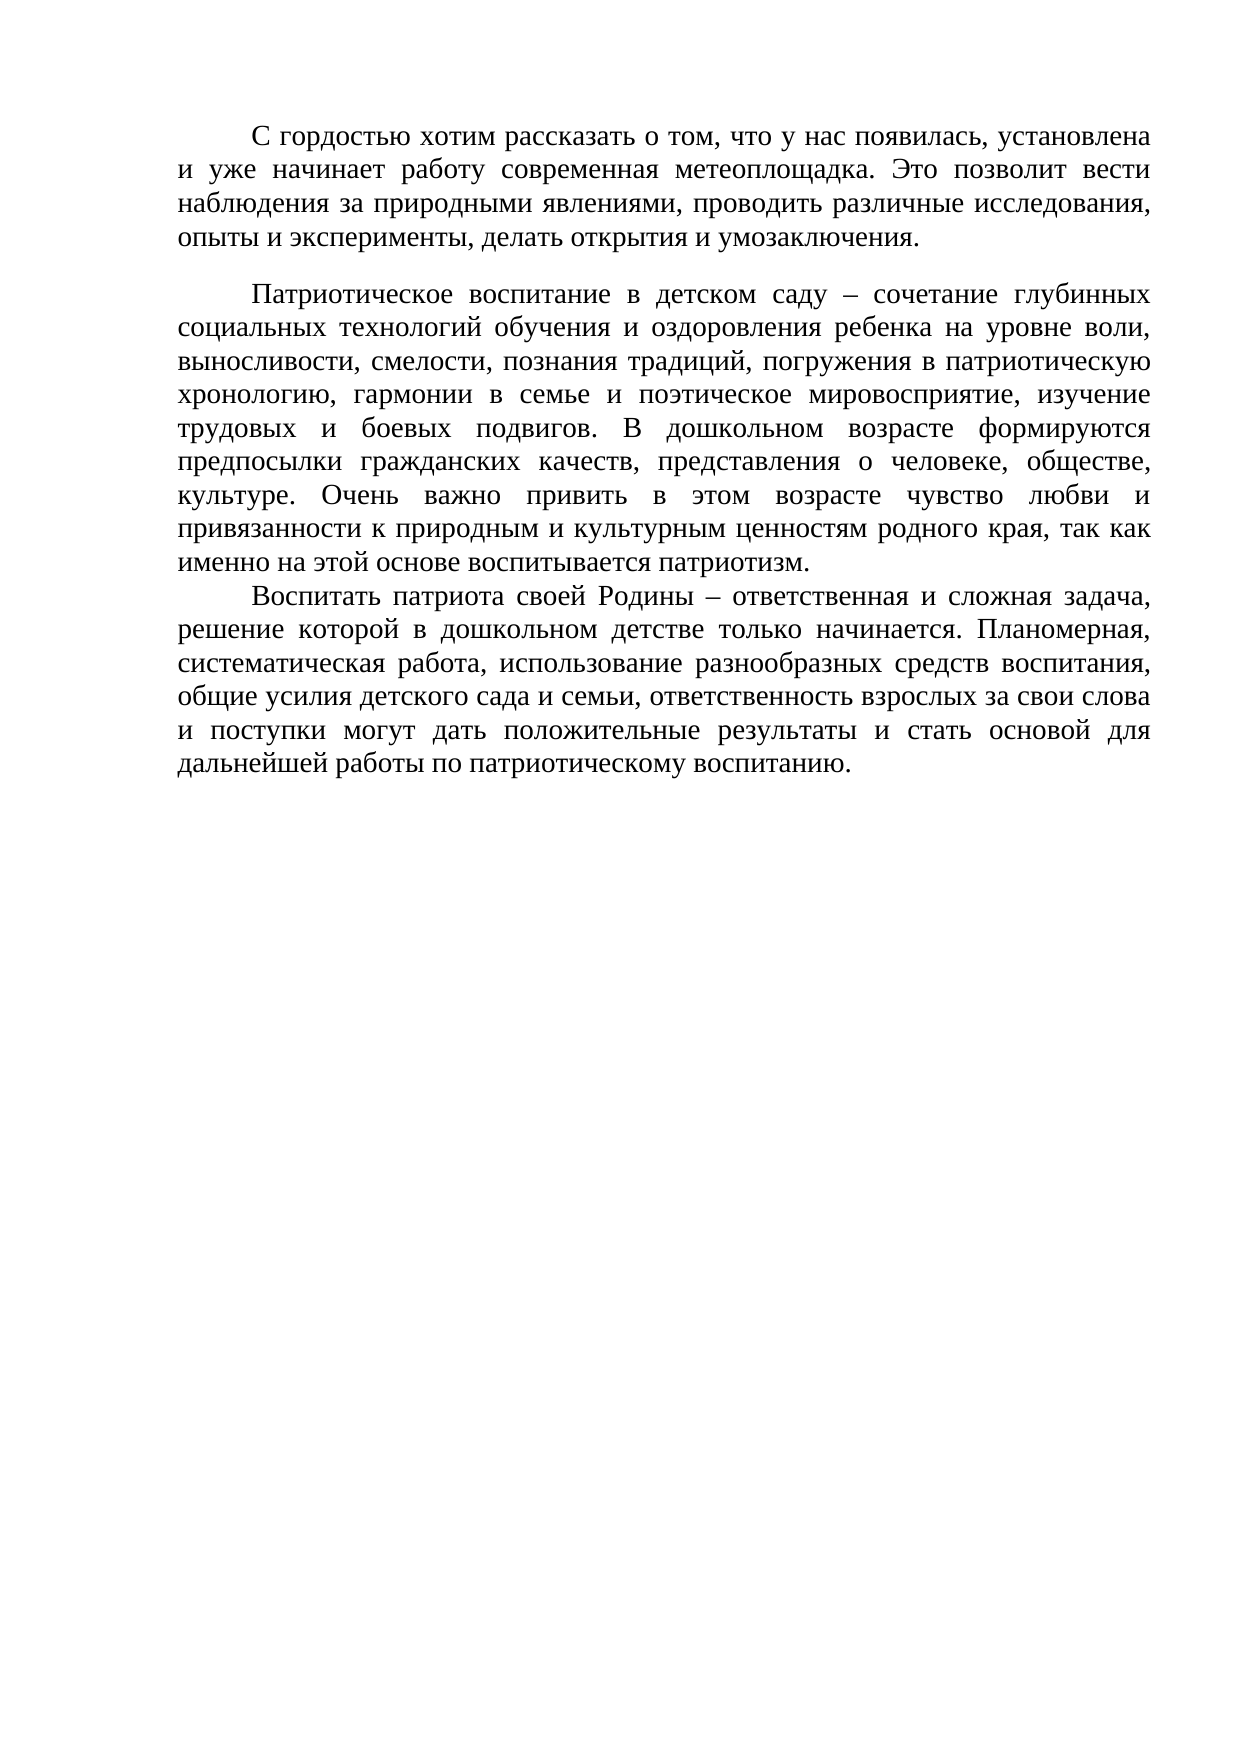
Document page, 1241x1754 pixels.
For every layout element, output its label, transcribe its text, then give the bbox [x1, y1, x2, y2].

text Воспитать патриота своей Родины – ответственная и сложная задача, решение которой в дошкольном детстве только начинается. Планомерная, систематическая работа, использование разнообразных средств воспитания, общие усилия детского сада и семьи, ответственность взрослых за свои слова и поступки могут дать положительные результаты и стать основой для дальнейшей работы по патриотическому воспитанию. [177, 578, 1152, 779]
text Патриотическое воспитание в детском саду – сочетание глубинных социальных технологий обучения и оздоровления ребенка на уровне воли, выносливости, смелости, познания традиций, погружения в патриотическую хронологию, гармонии в семье и поэтическое мировосприятие, изучение трудовых и боевых подвигов. В дошкольном возрасте формируются предпосылки гражданских качеств, представления о человеке, обществе, культуре. Очень важно привить в этом возрасте чувство любви и привязанности к природным и культурным ценностям родного края, так как именно на этой основе воспитывается патриотизм. [177, 276, 1152, 578]
text С гордостью хотим рассказать о том, что у нас появилась, установлена и уже начинает работу современная метеоплощадка. Это позволит вести наблюдения за природными явлениями, проводить различные исследования, опыты и эксперименты, делать открытия и умозаключения. [177, 118, 1152, 252]
